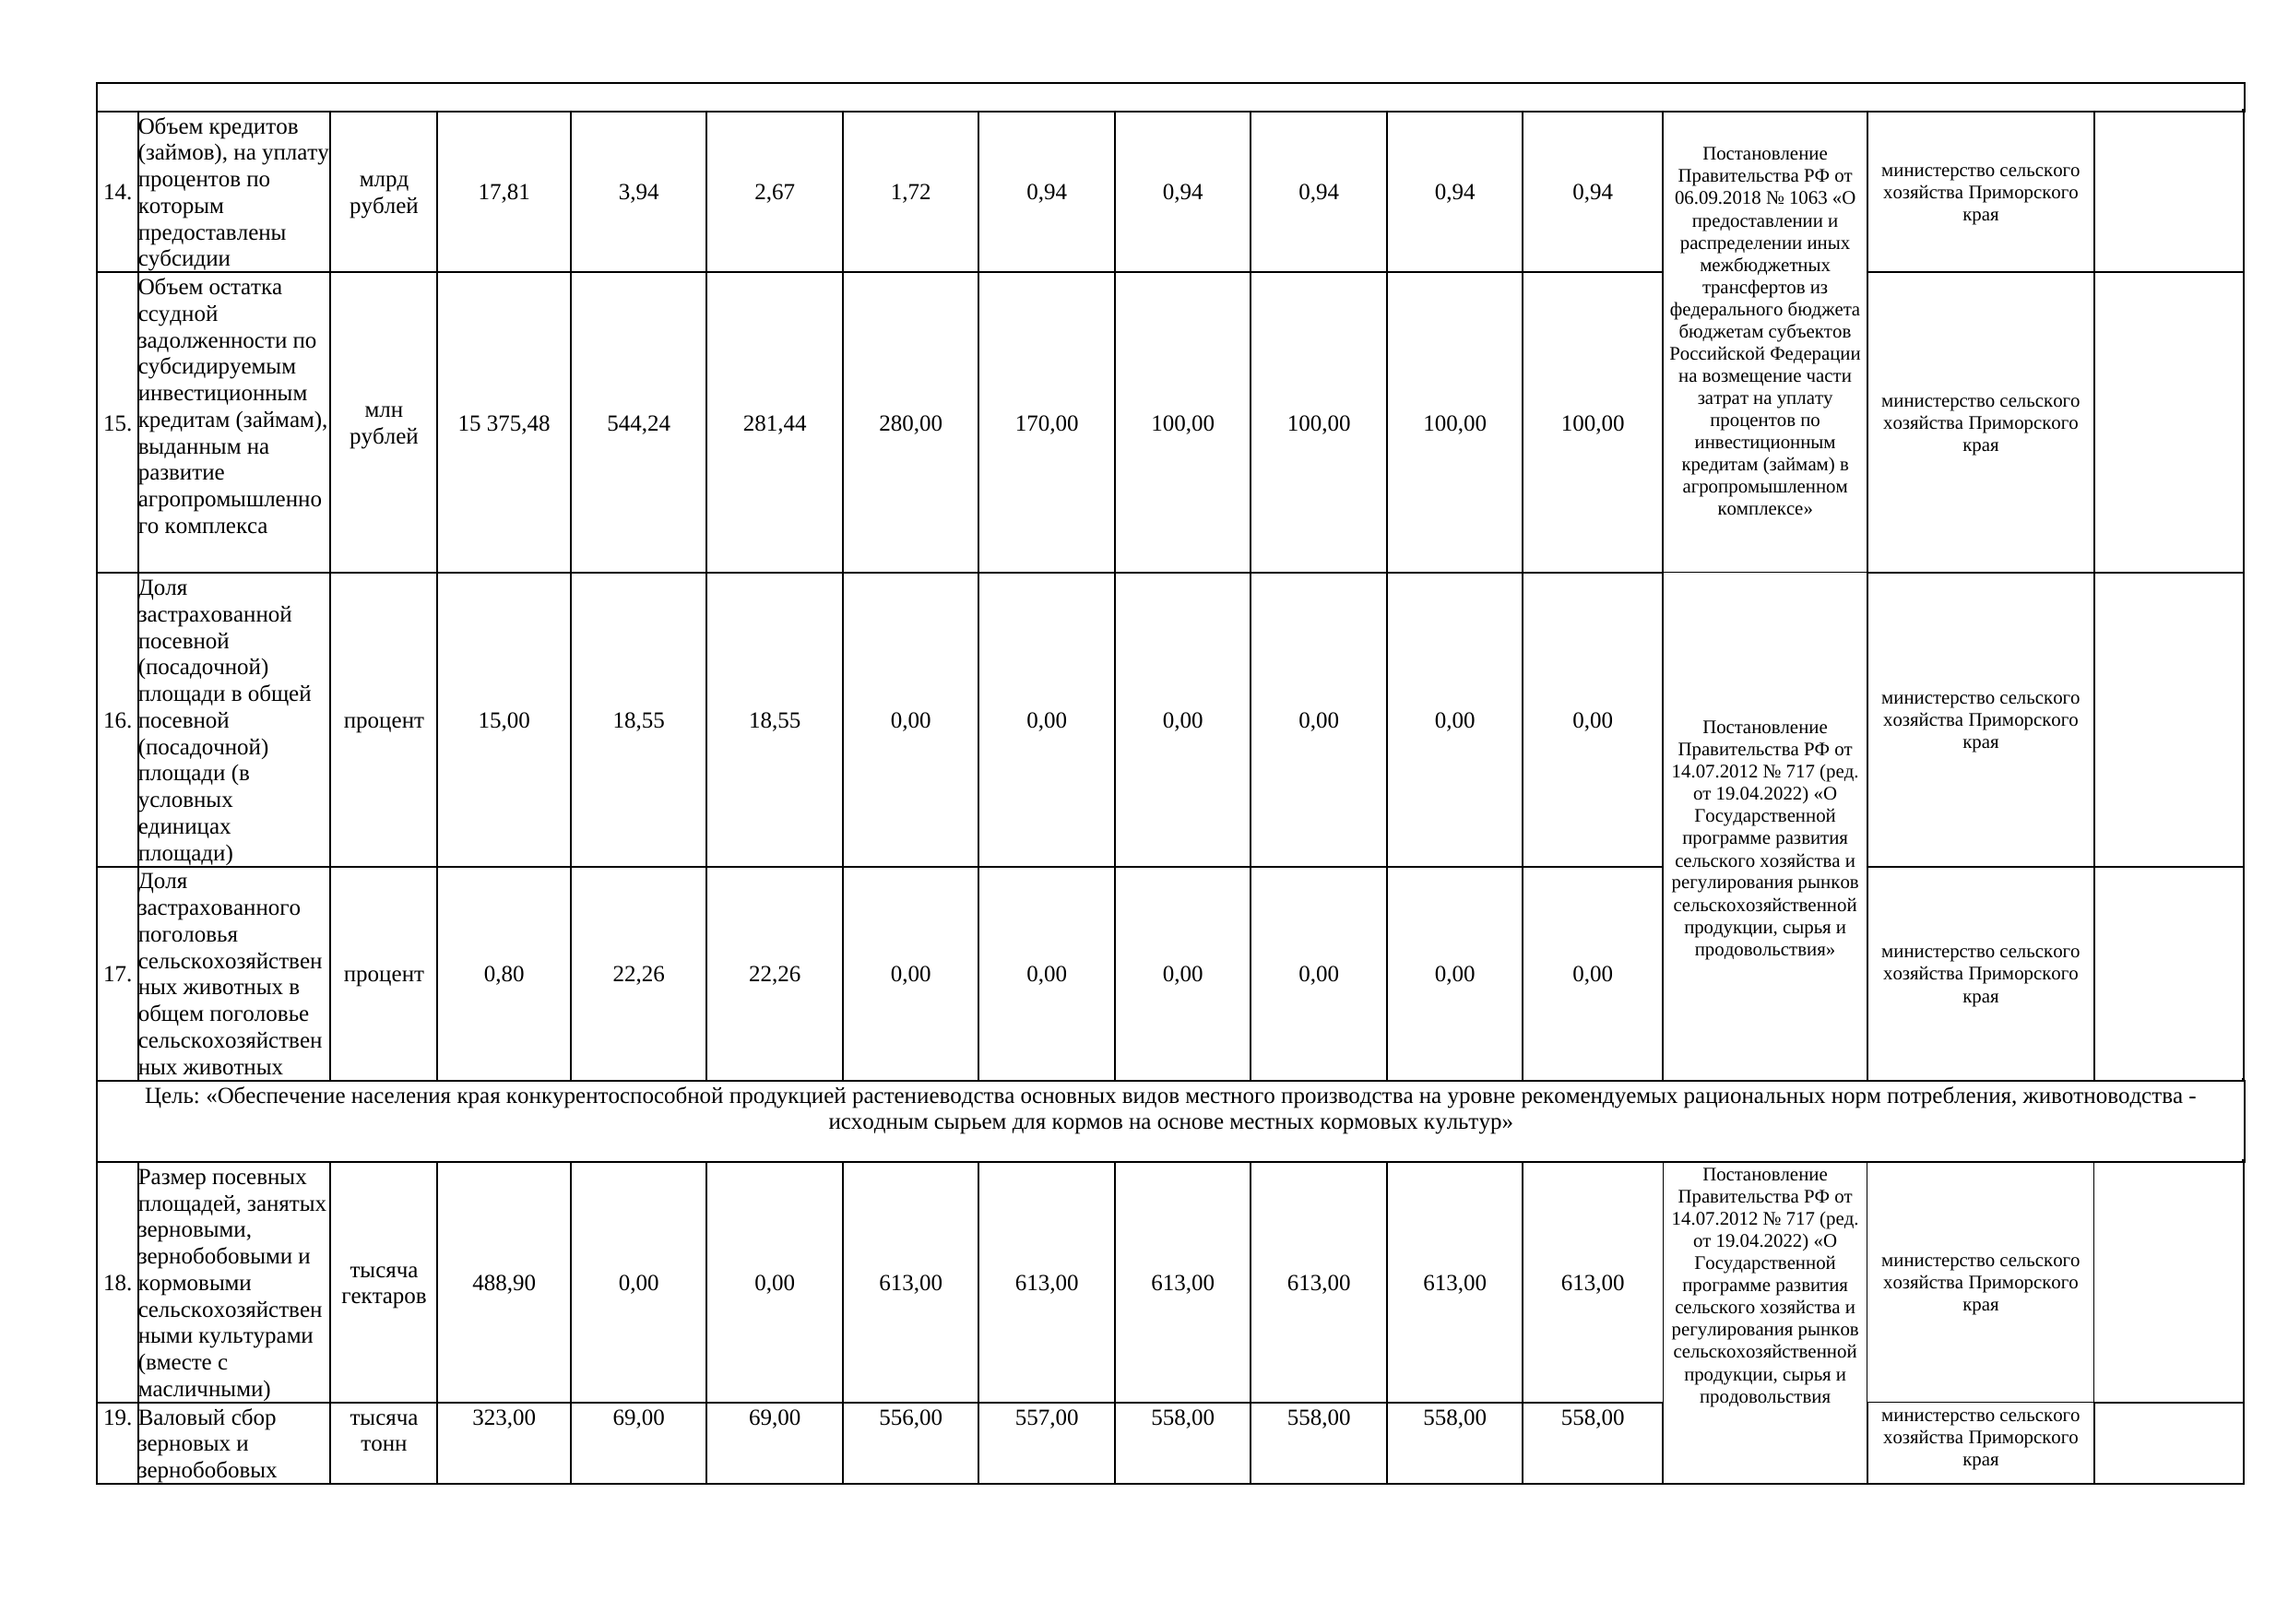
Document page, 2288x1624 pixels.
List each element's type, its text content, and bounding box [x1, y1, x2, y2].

table_cell 613,00 [1251, 1163, 1386, 1402]
table_cell 16. [98, 574, 137, 865]
table_cell 15. [98, 273, 137, 572]
table_cell 558,00 [1116, 1404, 1250, 1483]
table_cell 558,00 [1388, 1404, 1522, 1483]
table_cell 100,00 [1523, 273, 1662, 572]
table_cell 100,00 [1251, 273, 1386, 572]
table_cell 613,00 [979, 1163, 1114, 1402]
table_cell 0,94 [1116, 113, 1250, 271]
table_cell 544,24 [572, 273, 705, 572]
table_cell 22,26 [707, 868, 842, 1080]
table_cell 488,90 [438, 1163, 570, 1402]
table_cell 15 375,48 [438, 273, 570, 572]
table_cell Постановление Правительства РФ от 14.07.2012 № 717 (ред. от 19.04.2022) «О Государственной программе развития сельского хозяйства и регулирования рынков сельскохозяйственной продукции, сырья и продовольствия Постановление Правительства Приморского края от 25 августа 2021 г. № 557-пп «Об утверждении Порядка предоставления субсидий из краевого бюджета сельскохозяйственным товаропроизводителям Приморского края (за исключением граждан, ведущих личное подсобное хозяйство) на возмещение части затрат, связанных со стимулированием развития приоритетных подотраслей агропромышленного комплекса Приморского края» [1664, 1163, 1867, 1483]
table_cell министерство сельского хозяйства Приморского края [1868, 273, 2093, 572]
table_cell Цель: «Обеспечение населения края конкурентоспособной продукцией растениеводства основных видов местного производства на уровне рекомендуемых рациональных норм потребления, животноводства - исходным сырьем для кормов на основе местных кормовых культур» [98, 1082, 2244, 1161]
table_cell министерство сельского хозяйства Приморского края [1868, 868, 2093, 1080]
table_cell млн рублей [331, 273, 436, 572]
table_cell 18. [98, 1163, 137, 1402]
table_cell Объем остатка ссудной задолженности по субсидируемым инвестиционным кредитам (займам), выданным на развитие агропромышленного комплекса [139, 273, 329, 572]
table_cell 0,80 [438, 868, 570, 1080]
table_cell 558,00 [1523, 1404, 1662, 1483]
table_cell 0,00 [572, 1163, 705, 1402]
table_cell [2094, 1163, 2243, 1402]
table_cell 0,00 [1116, 574, 1250, 865]
table_cell 281,44 [707, 273, 842, 572]
table_cell [2095, 1404, 2243, 1483]
table_cell [2095, 113, 2243, 271]
table_cell Постановление Правительства РФ от 14.07.2012 № 717 (ред. от 19.04.2022) «О Государственной программе развития сельского хозяйства и регулирования рынков сельскохозяйственной продукции, сырья и продовольствия» [1664, 573, 1867, 1080]
table_cell 558,00 [1251, 1404, 1386, 1483]
table_cell тысяча гектаров [331, 1163, 436, 1402]
table_cell 69,00 [572, 1404, 705, 1483]
table_cell 0,00 [844, 868, 978, 1080]
table_cell 18,55 [572, 574, 705, 865]
table_cell [2095, 868, 2243, 1080]
table_cell министерство сельского хозяйства Приморского края [1868, 574, 2093, 865]
table_cell Постановление Правительства РФ от 06.09.2018 № 1063 «О предоставлении и распределении иных межбюджетных трансфертов из федерального бюджета бюджетам субъектов Российской Федерации на возмещение части затрат на уплату процентов по инвестиционным кредитам (займам) в агропромышленном комплексе» [1664, 113, 1867, 572]
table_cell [1868, 1403, 2093, 1483]
table_cell 170,00 [979, 273, 1114, 572]
table_cell 613,00 [844, 1163, 978, 1402]
table_cell 613,00 [1116, 1163, 1250, 1402]
table_cell министерство сельского хозяйства Приморского края [1867, 1163, 2093, 1402]
table_cell 0,00 [1523, 868, 1662, 1080]
table_cell 17,81 [438, 113, 570, 271]
table_cell 15,00 [438, 574, 570, 865]
table_cell 0,00 [979, 868, 1114, 1080]
table_cell 0,00 [707, 1163, 842, 1402]
table_cell 3,94 [572, 113, 705, 271]
table_cell 14. [98, 113, 137, 271]
table_cell Доля застрахованного поголовья сельскохозяйственных животных в общем поголовье сельскохозяйственных животных [139, 868, 329, 1080]
table_cell Доля застрахованной посевной (посадочной) площади в общей посевной (посадочной) площади (в условных единицах площади) [139, 574, 329, 865]
table_cell 2,67 [707, 113, 842, 271]
table_cell 280,00 [844, 273, 978, 572]
table_cell 613,00 [1388, 1163, 1522, 1402]
table_cell тысяча тонн [331, 1404, 436, 1483]
table_cell 556,00 [844, 1404, 978, 1483]
table_cell 0,00 [1116, 868, 1250, 1080]
table_cell 323,00 [438, 1404, 570, 1483]
table_cell 0,94 [979, 113, 1114, 271]
table_cell 0,00 [1388, 574, 1522, 865]
table_cell [2095, 273, 2243, 572]
table_cell [2095, 574, 2243, 865]
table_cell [98, 84, 2244, 110]
table_cell Объем кредитов (займов), на уплату процентов по которым предоставлены субсидии [139, 113, 329, 271]
table_cell 0,94 [1388, 113, 1522, 271]
table_cell 1,72 [844, 113, 978, 271]
table_cell 17. [98, 868, 137, 1080]
table_cell 0,94 [1251, 113, 1386, 271]
table_cell Размер посевных площадей, занятых зерновыми, зернобобовыми и кормовыми сельскохозяйственными культурами (вместе с масличными) [139, 1163, 329, 1402]
table_cell 0,00 [844, 574, 978, 865]
table_cell 0,00 [1523, 574, 1662, 865]
table_cell млрд рублей [331, 113, 436, 271]
table_cell 0,94 [1523, 113, 1662, 271]
table_cell 100,00 [1388, 273, 1522, 572]
table_cell 19. [98, 1404, 137, 1483]
table_cell 0,00 [1388, 868, 1522, 1080]
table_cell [1868, 113, 2093, 271]
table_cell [139, 1404, 329, 1483]
table_cell 22,26 [572, 868, 705, 1080]
table_cell 0,00 [1251, 574, 1386, 865]
table_cell 0,00 [1251, 868, 1386, 1080]
table_cell процент [331, 868, 436, 1080]
table_cell 18,55 [707, 574, 842, 865]
table_cell 613,00 [1523, 1163, 1663, 1402]
table_cell 100,00 [1116, 273, 1250, 572]
table_cell 69,00 [707, 1404, 842, 1483]
table_cell 557,00 [979, 1404, 1114, 1483]
table_cell процент [331, 574, 436, 865]
table_cell 0,00 [979, 574, 1114, 865]
